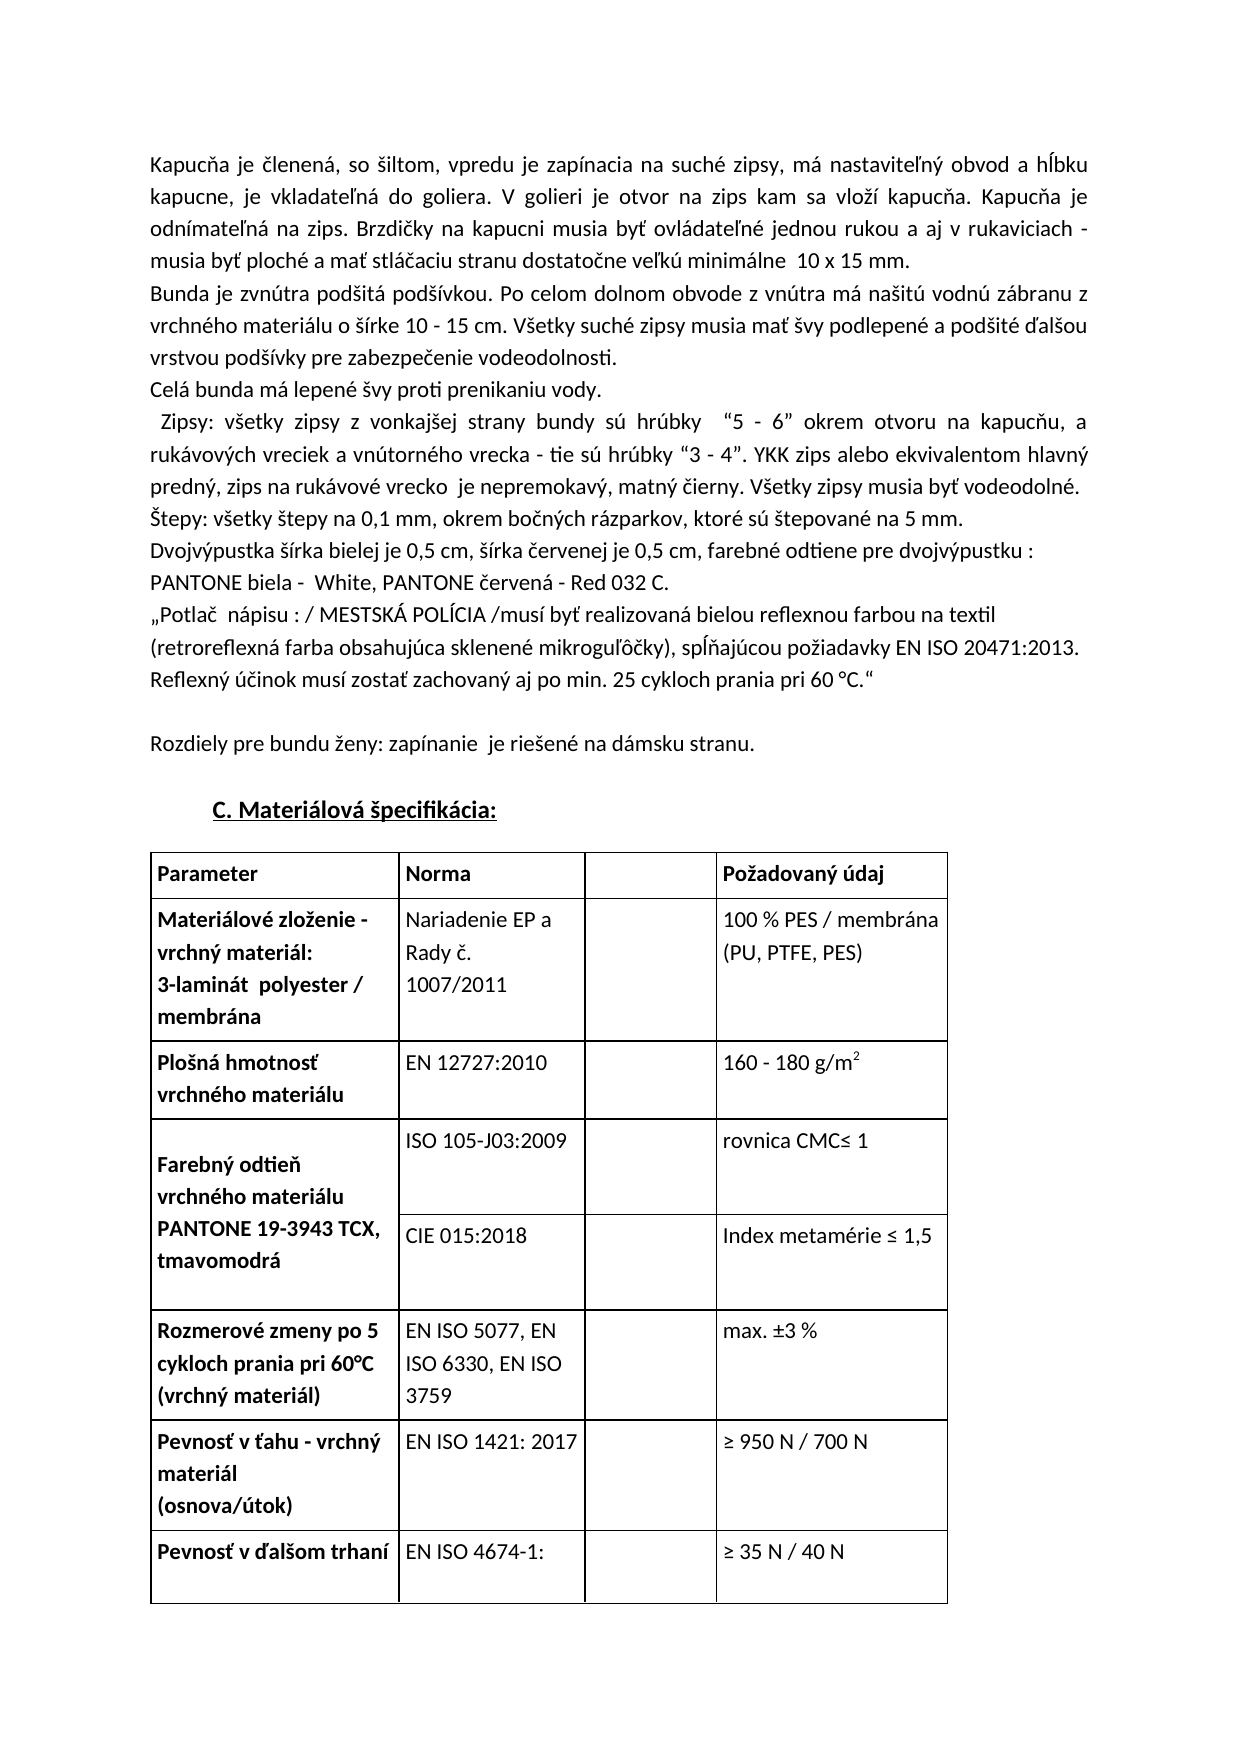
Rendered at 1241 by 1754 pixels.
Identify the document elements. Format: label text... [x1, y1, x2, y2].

table_cell EN ISO 5077, EN ISO 6330, EN ISO 3759 [400, 1311, 584, 1419]
text Kapucňa je členená, so šiltom, vpredu je zapínacia na suché zipsy, má nastaviteľný obvod a hĺbku kapucne, je vkladateľná do goliera. V golieri je otvor na zips kam sa vloží kapucňa. Kapucňa je odnímateľná na zips. Brzdičky na kapucni musia byť ovládateľné jednou rukou a aj v rukaviciach - musia byť ploché a mať stláčaciu stranu dostatočne veľkú minimálne 10 x 15 mm. [150, 150, 1090, 274]
text Rozdiely pre bundu ženy: zapínanie je riešené na dámsku stranu. [150, 729, 1090, 757]
table_cell Index metamérie ≤ 1,5 [717, 1215, 947, 1309]
table_cell [586, 1531, 716, 1602]
table_cell rovnica CMC≤ 1 [717, 1120, 947, 1213]
table_cell ≥ 35 N / 40 N [717, 1531, 947, 1602]
table_header Parameter [152, 853, 398, 898]
text „Potlač nápisu : / MESTSKÁ POLÍCIA /musí byť realizovaná bielou reflexnou farbou na textil (retroreflexná farba obsahujúca sklenené mikroguľôčky), spĺňajúcou požiadavky EN ISO 20471:2013. Reflexný účinok musí zostať zachovaný aj po min. 25 cykloch prania pri 60 °C.“ [150, 601, 1090, 693]
table_cell EN 12727:2010 [400, 1042, 584, 1118]
text Štepy: všetky štepy na 0,1 mm, okrem bočných rázparkov, ktoré sú štepované na 5 mm. [150, 504, 1090, 532]
table_cell ISO 105-J03:2009 [400, 1120, 584, 1213]
table_cell EN ISO 4674-1: 2017 [400, 1531, 584, 1602]
table_cell [586, 1421, 716, 1529]
table_cell Pevnosť v ťahu - vrchný materiál (osnova/útok) [152, 1421, 398, 1529]
table_cell CIE 015:2018 [400, 1215, 584, 1309]
table_cell [586, 1120, 716, 1213]
table_cell Rozmerové zmeny po 5 cykloch prania pri 60°C (vrchný materiál) [152, 1311, 398, 1419]
table_cell 160 - 180 g/m2 [717, 1042, 947, 1118]
table_cell 100 % PES / membrána (PU, PTFE, PES) [717, 899, 947, 1040]
table_cell max. ±3 % [717, 1311, 947, 1419]
text Bunda je zvnútra podšitá podšívkou. Po celom dolnom obvode z vnútra má našitú vodnú zábranu z vrchného materiálu o šírke 10 - 15 cm. Všetky suché zipsy musia mať švy podlepené a podšité ďalšou vrstvou podšívky pre zabezpečenie vodeodolnosti. [150, 279, 1090, 371]
text Celá bunda má lepené švy proti prenikaniu vody. [150, 375, 1090, 403]
table_cell Plošná hmotnosť vrchného materiálu [152, 1042, 398, 1118]
table_cell [586, 1215, 716, 1309]
text C. Materiálová špecifikácia: [212, 794, 1090, 824]
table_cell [152, 1531, 398, 1602]
table_header [586, 853, 716, 898]
table_cell ≥ 950 N / 700 N [717, 1421, 947, 1529]
text Zipsy: všetky zipsy z vonkajšej strany bundy sú hrúbky “5 - 6” okrem otvoru na kapucňu, a rukávových vreciek a vnútorného vrecka - tie sú hrúbky “3 - 4”. YKK zips alebo ekvivalentom hlavný predný, zips na rukávové vrecko je nepremokavý, matný čierny. Všetky zipsy musia byť vodeodolné. [150, 407, 1090, 500]
table_cell [586, 1042, 716, 1118]
table_header Norma [400, 853, 584, 898]
table_cell [586, 899, 716, 1040]
table_cell Farebný odtieň vrchného materiálu PANTONE 19-3943 TCX, tmavomodrá [152, 1120, 398, 1309]
table_cell [586, 1311, 716, 1419]
table_header Požadovaný údaj [717, 853, 947, 898]
text Dvojvýpustka šírka bielej je 0,5 cm, šírka červenej je 0,5 cm, farebné odtiene pre dvojvýpustku : PANTONE biela - White, PANTONE červená - Red 032 C. [150, 536, 1090, 596]
table_cell EN ISO 1421: 2017 [400, 1421, 584, 1529]
table_cell Nariadenie EP a Rady č. 1007/2011 [400, 899, 584, 1040]
table_cell Materiálové zloženie - vrchný materiál: 3-laminát polyester / membrána [152, 899, 398, 1040]
